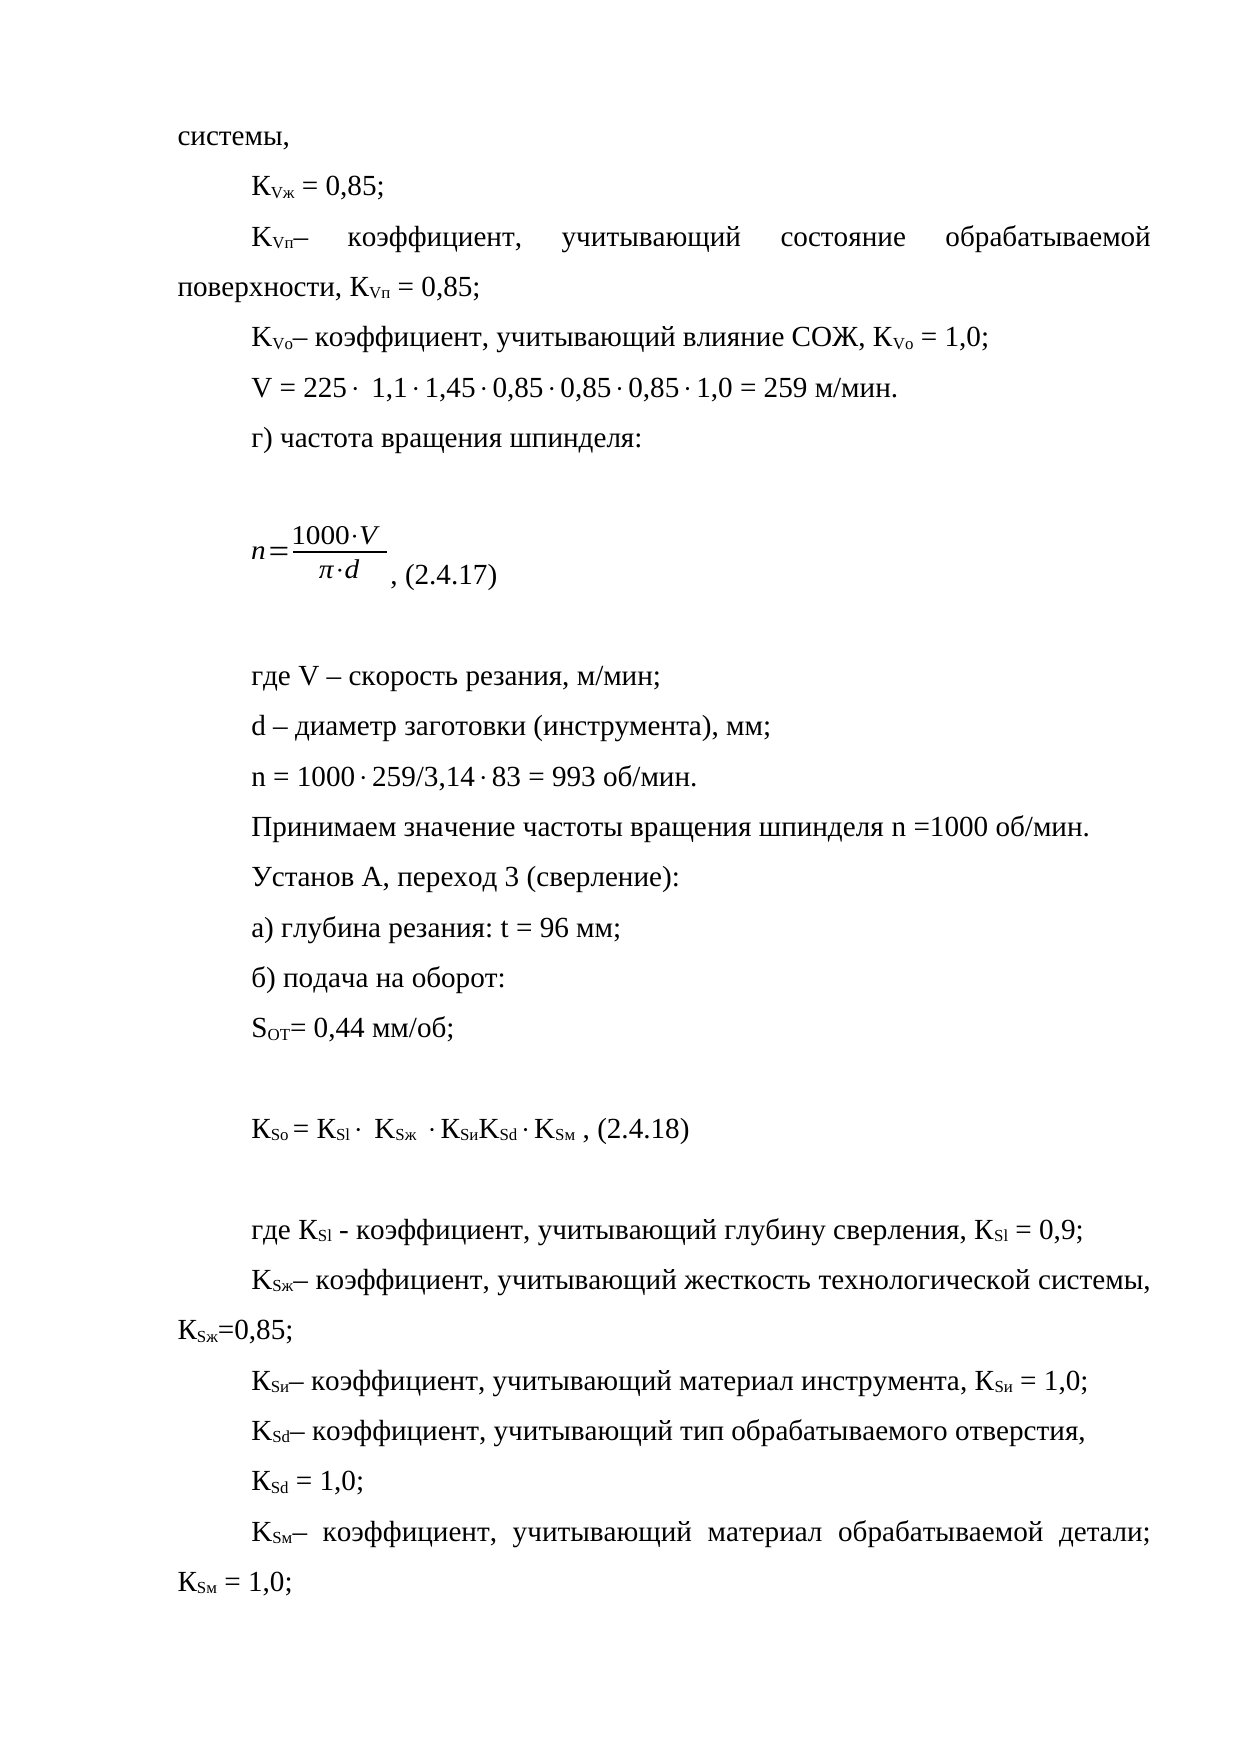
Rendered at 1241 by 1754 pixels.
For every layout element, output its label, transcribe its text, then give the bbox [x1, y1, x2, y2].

text г) частота вращения шпинделя: [177, 420, 1152, 454]
text где V – скорость резания, м/мин; [177, 658, 1152, 692]
text Установ А, переход 3 (сверление): [177, 859, 1152, 893]
text KSж– коэффициент, учитывающий жесткость технологической системы, КSж=0,85; [177, 1262, 1152, 1346]
text Принимаем значение частоты вращения шпинделя n =1000 об/мин. [177, 809, 1152, 843]
text SОT= 0,44 мм/об; [177, 1010, 1152, 1044]
text а) глубина резания: t = 96 мм; [177, 910, 1152, 943]
text КSо = КSl KSж КSиKSdKSм , (2.4.18) [177, 1111, 1152, 1145]
text KVп– коэффициент, учитывающий состояние обрабатываемой поверхности, КVп = 0,85; [177, 219, 1152, 303]
text где КSl - коэффициент, учитывающий глубину сверления, КSl = 0,9; [177, 1212, 1152, 1245]
text б) подача на оборот: [177, 960, 1152, 994]
text d – диаметр заготовки (инструмента), мм; [177, 708, 1152, 742]
text KVо– коэффициент, учитывающий влияние СОЖ, КVо = 1,0; [177, 319, 1152, 353]
text V = 225 1,11,450,850,850,851,0 = 259 м/мин. [177, 370, 1152, 403]
text КVж = 0,85; [177, 168, 1152, 202]
text KSd– коэффициент, учитывающий тип обрабатываемого отверстия, [177, 1413, 1152, 1447]
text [177, 118, 1152, 152]
text KSм– коэффициент, учитывающий материал обрабатываемой детали; КSм = 1,0; [177, 1514, 1152, 1597]
text n = 1000259/3,1483 = 993 об/мин. [177, 759, 1152, 792]
text КSи– коэффициент, учитывающий материал инструмента, КSи = 1,0; [177, 1363, 1152, 1396]
text КSd = 1,0; [177, 1463, 1152, 1497]
text , (2.4.17) [177, 521, 1152, 591]
